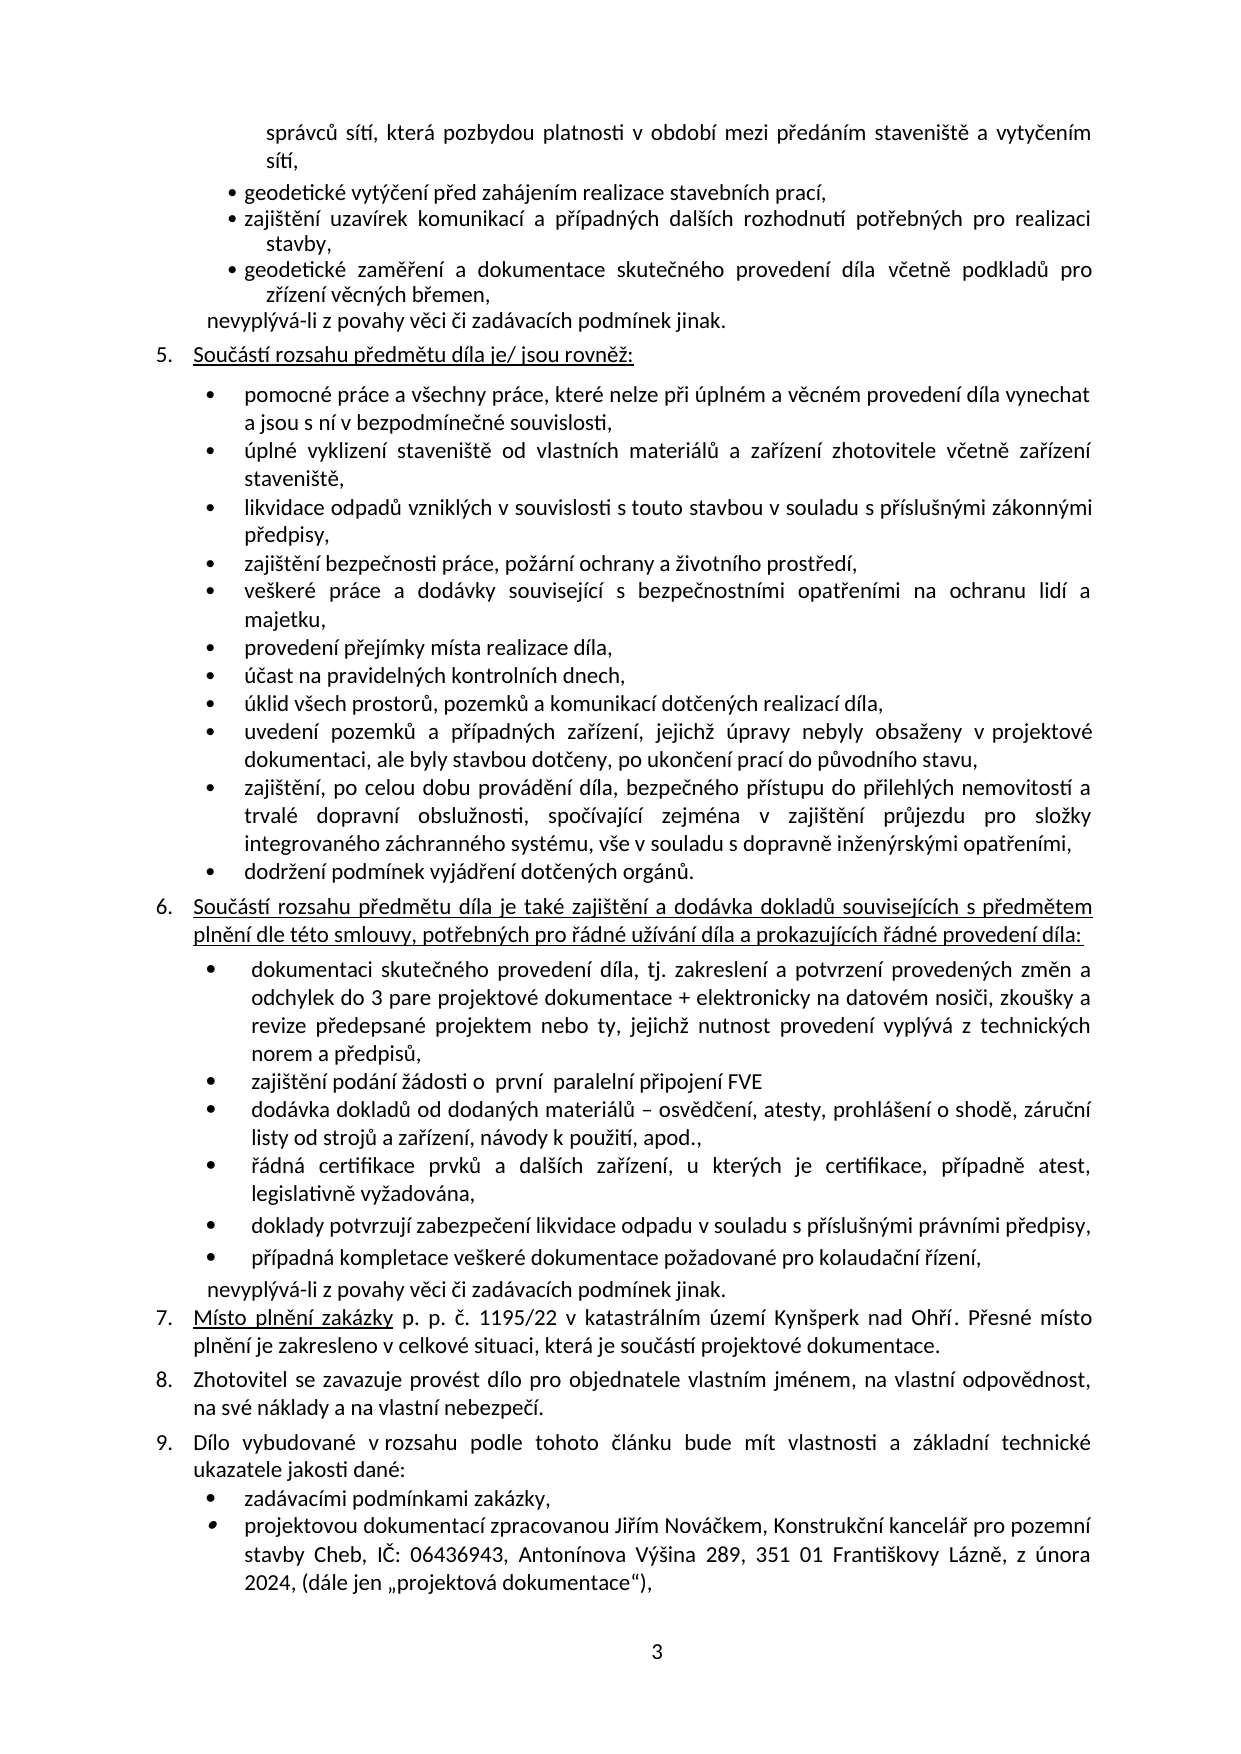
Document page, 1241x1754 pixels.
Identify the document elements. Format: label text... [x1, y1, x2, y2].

list Součástí rozsahu předmětu díla je také zajištění a dodávka dokladů souvisejících s předmětem plnění dle této smlouvy, potřebných pro řádné užívání díla a prokazujících řádné provedení díla: [156, 892, 1093, 948]
list nevyplývá-li z povahy věci či zadávacích podmínek jinak. [193, 1278, 1093, 1303]
list doklady potvrzují zabezpečení likvidace odpadu v souladu s příslušnými právními předpisy, [207, 1211, 1093, 1239]
list Místo plnění zakázky p. p. č. 1195/22 v katastrálním území Kynšperk nad Ohří. Přesné místo plnění je zakresleno v celkové situaci, která je součástí projektové dokumentace. [156, 1303, 1093, 1359]
list úklid všech prostorů, pozemků a komunikací dotčených realizací díla, [207, 689, 1093, 717]
list Součástí rozsahu předmětu díla je/ jsou rovněž: [156, 340, 1093, 368]
list zajištění podání žádosti o první paralelní připojení FVE [207, 1067, 1093, 1095]
list zajištění bezpečnosti práce, požární ochrany a životního prostředí, [207, 549, 1093, 577]
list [228, 118, 1093, 174]
text nevyplývá-li z povahy věci či zadávacích podmínek jinak. [207, 308, 1093, 333]
list dodávka dokladů od dodaných materiálů – osvědčení, atesty, prohlášení o shodě, záruční listy od strojů a zařízení, návody k použití, apod., [207, 1095, 1093, 1151]
list zadávacími podmínkami zakázky, [207, 1484, 1093, 1512]
list Dílo vybudované v rozsahu podle tohoto článku bude mít vlastnosti a základní technické ukazatele jakosti dané: [156, 1428, 1093, 1484]
list řádná certifikace prvků a dalších zařízení, u kterých je certifikace, případně atest, legislativně vyžadována, [207, 1151, 1093, 1207]
list dokumentaci skutečného provedení díla, tj. zakreslení a potvrzení provedených změn a odchylek do 3 pare projektové dokumentace + elektronicky na datovém nosiči, zkoušky a revize předepsané projektem nebo ty, jejichž nutnost provedení vyplývá z technických norem a předpisů, [207, 955, 1093, 1067]
list pomocné práce a všechny práce, které nelze při úplném a věcném provedení díla vynechat a jsou s ní v bezpodmínečné souvislosti, [207, 381, 1093, 437]
list úplné vyklizení staveniště od vlastních materiálů a zařízení zhotovitele včetně zařízení staveniště, [207, 437, 1093, 493]
list provedení přejímky místa realizace díla, [207, 633, 1093, 661]
list projektovou dokumentací zpracovanou Jiřím Nováčkem, Konstrukční kancelář pro pozemní stavby Cheb, IČ: 06436943, Antonínova Výšina 289, 351 01 Františkovy Lázně, z února 2024, (dále jen „projektová dokumentace“), [207, 1512, 1093, 1596]
list účast na pravidelných kontrolních dnech, [207, 661, 1093, 689]
list geodetické vytýčení před zahájením realizace stavebních prací, [228, 180, 1093, 206]
list Zhotovitel se zavazuje provést dílo pro objednatele vlastním jménem, na vlastní odpovědnost, na své náklady a na vlastní nebezpečí. [156, 1365, 1093, 1421]
list dodržení podmínek vyjádření dotčených orgánů. [207, 857, 1093, 885]
list likvidace odpadů vzniklých v souvislosti s touto stavbou v souladu s příslušnými zákonnými předpisy, [207, 493, 1093, 549]
list zajištění uzavírek komunikací a případných dalších rozhodnutí potřebných pro realizaci stavby, [228, 206, 1093, 257]
list veškeré práce a dodávky související s bezpečnostními opatřeními na ochranu lidí a majetku, [207, 577, 1093, 633]
list zajištění, po celou dobu provádění díla, bezpečného přístupu do přilehlých nemovitostí a trvalé dopravní obslužnosti, spočívající zejména v zajištění průjezdu pro složky integrovaného záchranného systému, vše v souladu s dopravně inženýrskými opatřeními, [207, 773, 1093, 857]
list uvedení pozemků a případných zařízení, jejichž úpravy nebyly obsaženy v projektové dokumentaci, ale byly stavbou dotčeny, po ukončení prací do původního stavu, [207, 717, 1093, 773]
list geodetické zaměření a dokumentace skutečného provedení díla včetně podkladů pro zřízení věcných břemen, [228, 257, 1093, 308]
list případná kompletace veškeré dokumentace požadované pro kolaudační řízení, [207, 1243, 1093, 1271]
